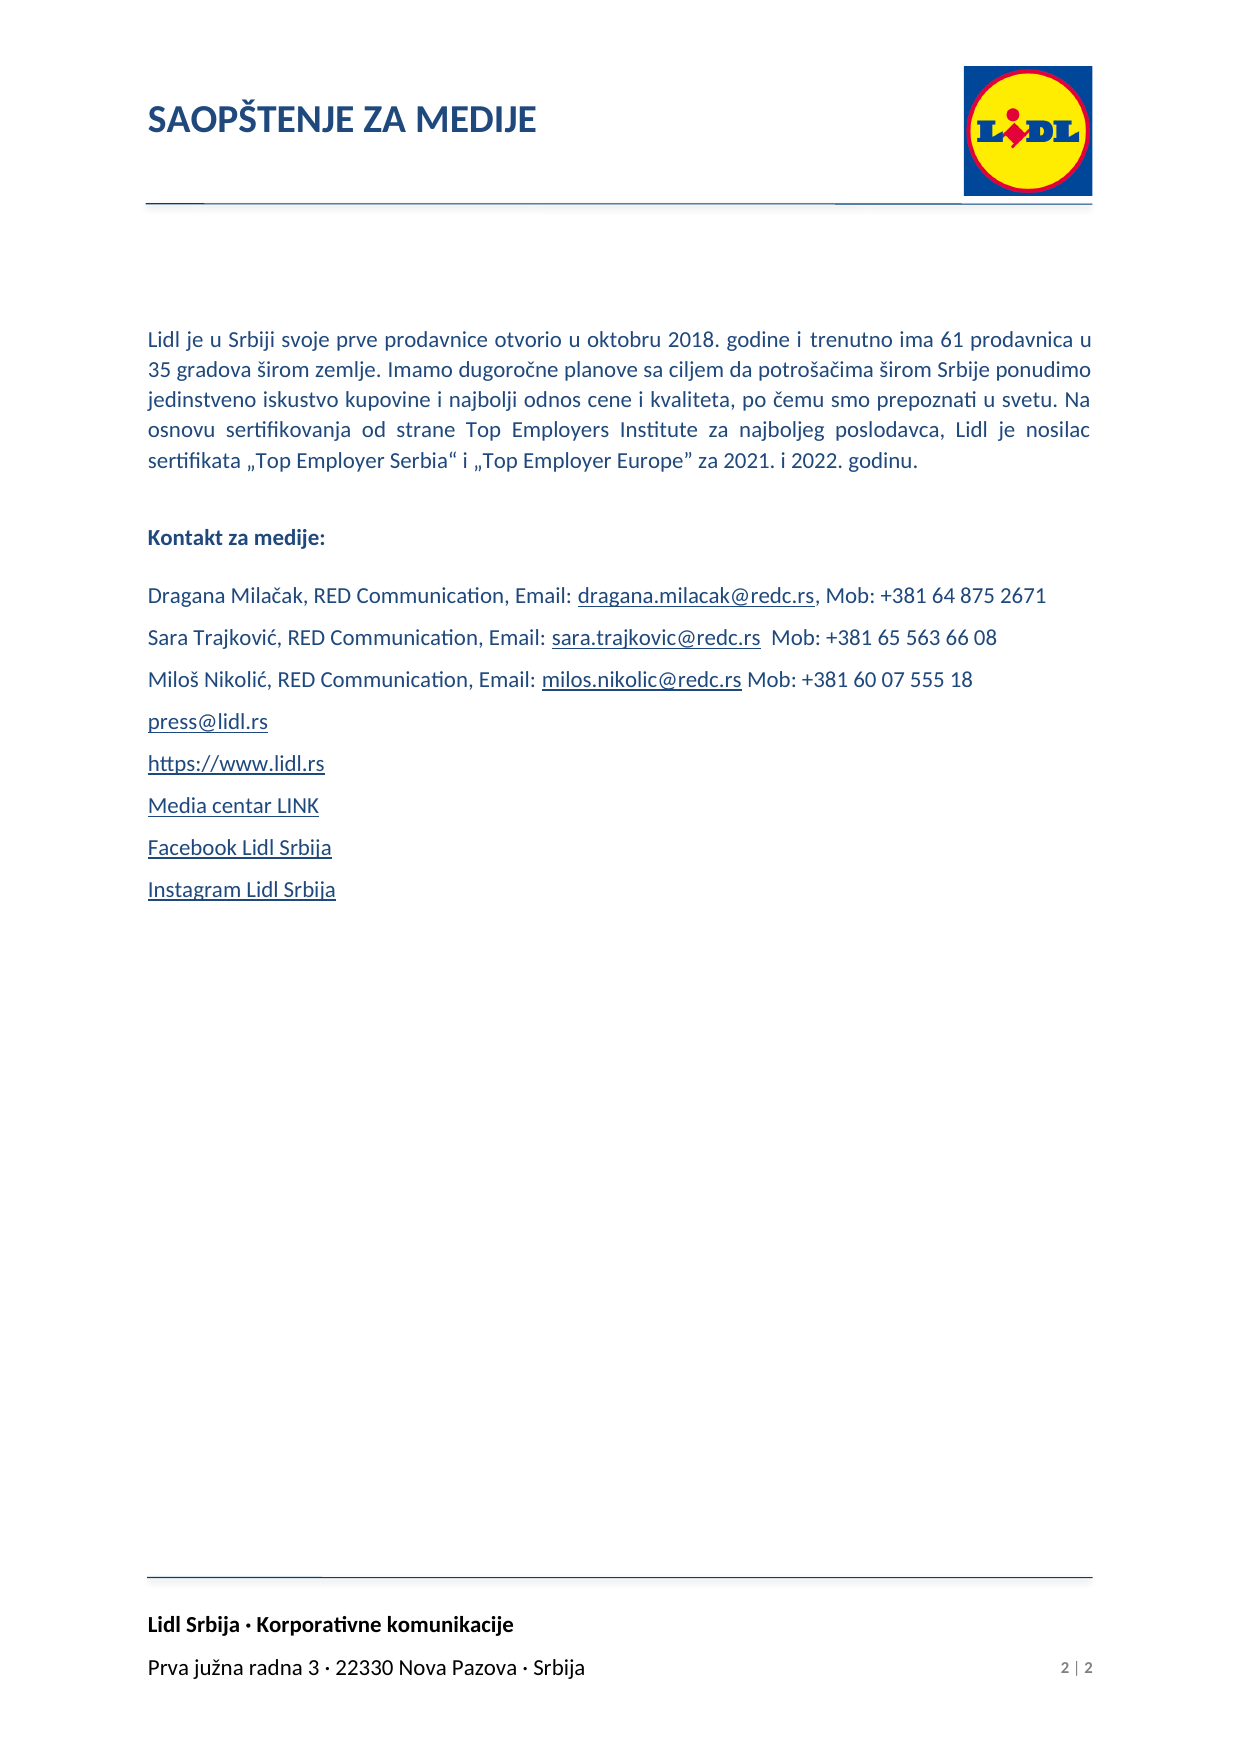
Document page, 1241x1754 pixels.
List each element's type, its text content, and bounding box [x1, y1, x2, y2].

text Media centar LINK [148, 791, 1092, 819]
picture [963, 66, 1093, 196]
text Instagram Lidl Srbija [148, 875, 1092, 903]
text Dragana Milačak, RED Communication, Email: dragana.milacak@redc.rs, Mob: +381 64 875 2671 [148, 581, 1092, 609]
text press@lidl.rs [148, 707, 1092, 735]
text Lidl je u Srbiji svoje prve prodavnice otvorio u oktobru 2018. godine i trenutno ima 61 prodavnica u 35 gradova širom zemlje. Imamo dugoročne planove sa ciljem da potrošačima širom Srbije ponudimo jedinstveno iskustvo kupovine i najbolji odnos cene i kvaliteta, po čemu smo prepoznati u svetu. Na osnovu sertifikovanja od strane Top Employers Institute za najboljeg poslodavca, Lidl je nosilac sertifikata „Top Employer Serbia“ i „Top Employer Europe” za 2021. i 2022. godinu. [148, 325, 1092, 474]
text Sara Trajković, RED Communication, Email: sara.trajkovic@redc.rs Mob: +381 65 563 66 08 [148, 623, 1092, 651]
text Miloš Nikolić, RED Communication, Email: milos.nikolic@redc.rs Mob: +381 60 07 555 18 [148, 665, 1092, 693]
text Kontakt za medije: [148, 523, 1092, 551]
text Facebook Lidl Srbija [148, 833, 1092, 861]
text https://www.lidl.rs [148, 749, 1092, 777]
